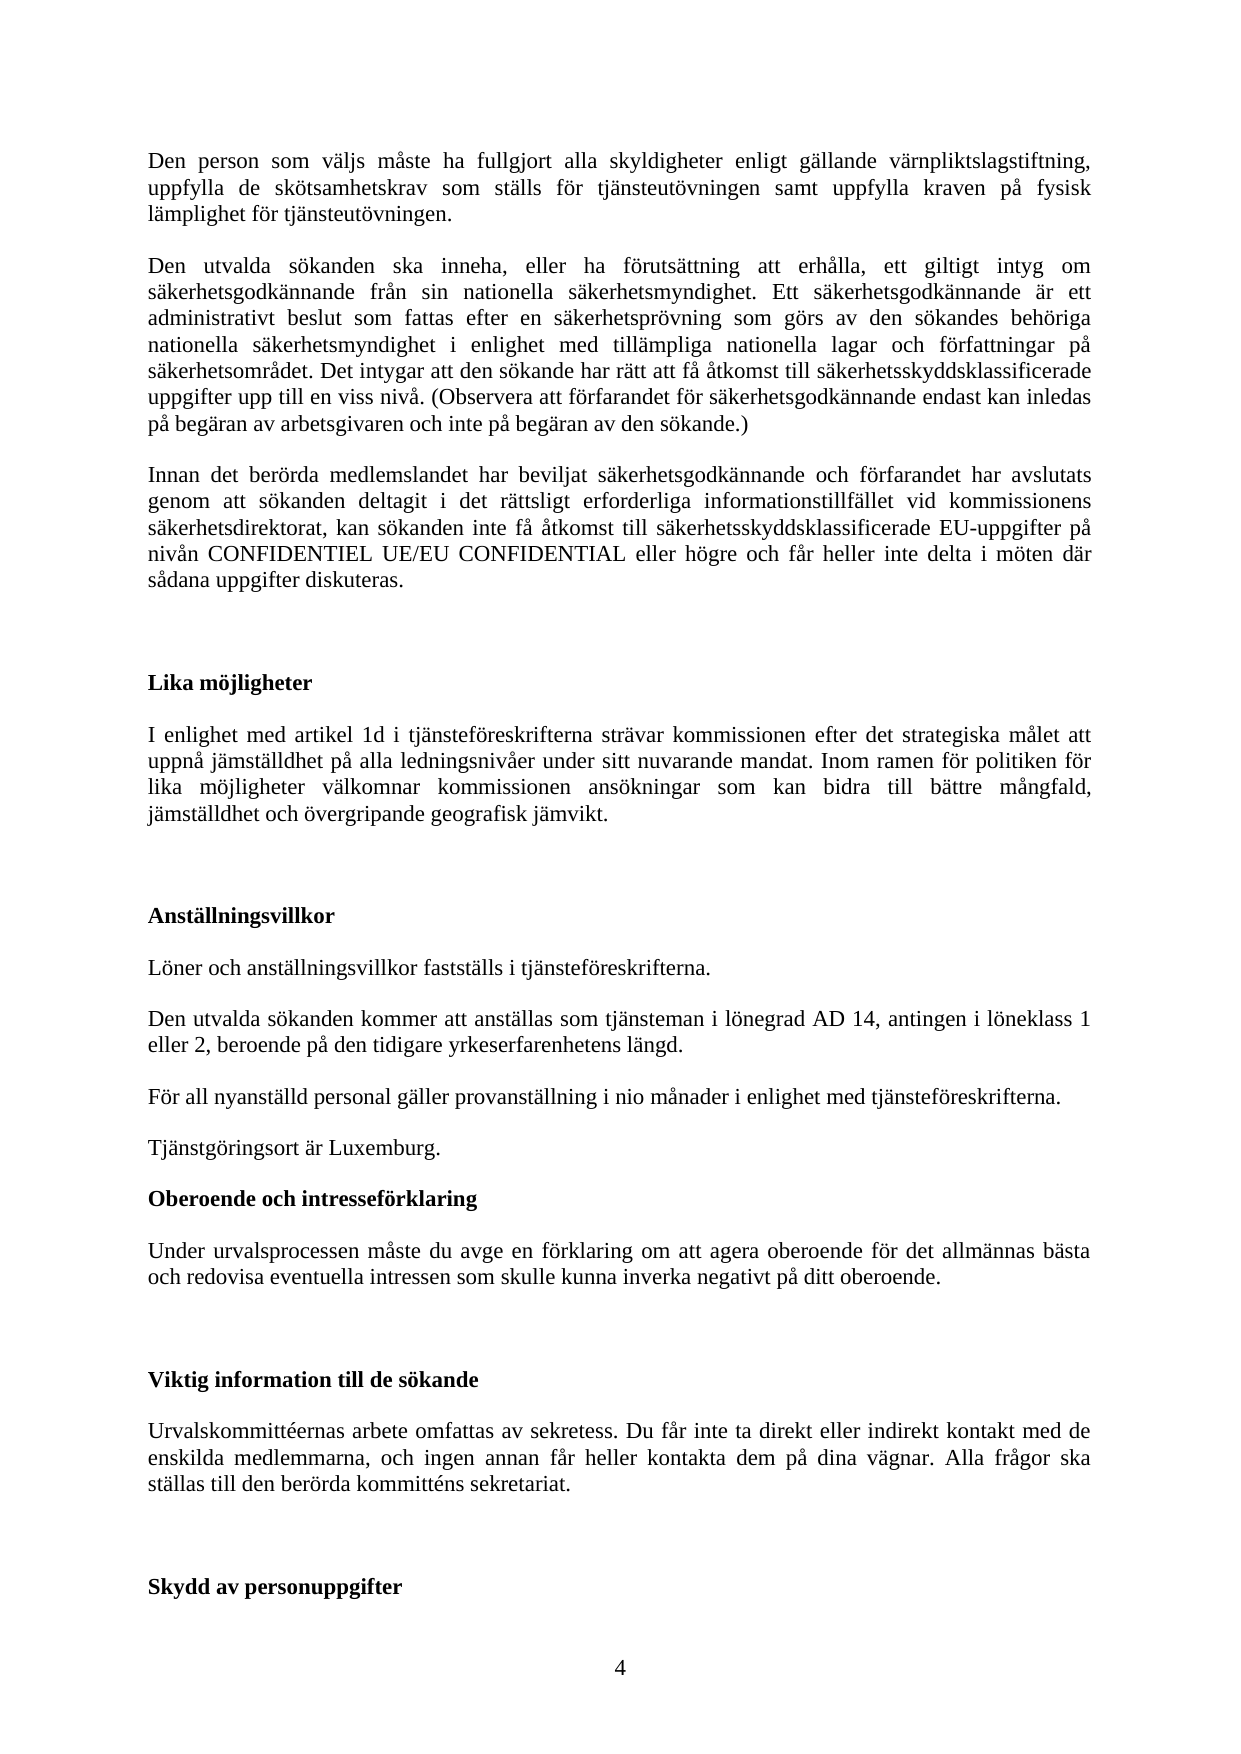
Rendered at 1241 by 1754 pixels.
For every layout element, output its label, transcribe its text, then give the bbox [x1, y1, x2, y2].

text Under urvalsprocessen måste du avge en förklaring om att agera oberoende för det allmännas bästa och redovisa eventuella intressen som skulle kunna inverka negativt på ditt oberoende. [148, 1237, 1093, 1289]
text För all nyanställd personal gäller provanställning i nio månader i enlighet med tjänsteföreskrifterna. [148, 1083, 1093, 1109]
text Anställningsvillkor [148, 902, 1093, 929]
text Tjänstgöringsort är Luxemburg. [148, 1134, 1093, 1161]
text Oberoende och intresseförklaring [148, 1186, 1093, 1212]
text Skydd av personuppgifter [148, 1573, 1093, 1599]
text Den utvalda sökanden ska inneha, eller ha förutsättning att erhålla, ett giltigt intyg om säkerhetsgodkännande från sin nationella säkerhetsmyndighet. Ett säkerhetsgodkännande är ett administrativt beslut som fattas efter en säkerhetsprövning som görs av den sökandes behöriga nationella säkerhetsmyndighet i enlighet med tillämpliga nationella lagar och författningar på säkerhetsområdet. Det intygar att den sökande har rätt att få åtkomst till säkerhetsskyddsklassificerade uppgifter upp till en viss nivå. (Observera att förfarandet för säkerhetsgodkännande endast kan inledas på begäran av arbetsgivaren och inte på begäran av den sökande.) [148, 252, 1093, 436]
text I enlighet med artikel 1d i tjänsteföreskrifterna strävar kommissionen efter det strategiska målet att uppnå jämställdhet på alla ledningsnivåer under sitt nuvarande mandat. Inom ramen för politiken för lika möjligheter välkomnar kommissionen ansökningar som kan bidra till bättre mångfald, jämställdhet och övergripande geografisk jämvikt. [148, 721, 1093, 826]
text Urvalskommittéernas arbete omfattas av sekretess. Du får inte ta direkt eller indirekt kontakt med de enskilda medlemmarna, och ingen annan får heller kontakta dem på dina vägnar. Alla frågor ska ställas till den berörda kommitténs sekretariat. [148, 1417, 1093, 1496]
text Viktig information till de sökande [148, 1366, 1093, 1392]
text Innan det berörda medlemslandet har beviljat säkerhetsgodkännande och förfarandet har avslutats genom att sökanden deltagit i det rättsligt erforderliga informationstillfället vid kommissionens säkerhetsdirektorat, kan sökanden inte få åtkomst till säkerhetsskyddsklassificerade EU-uppgifter på nivån CONFIDENTIEL UE/EU CONFIDENTIAL eller högre och får heller inte delta i möten där sådana uppgifter diskuteras. [148, 461, 1093, 593]
text Löner och anställningsvillkor fastställs i tjänsteföreskrifterna. [148, 954, 1093, 980]
text Den utvalda sökanden kommer att anställas som tjänsteman i lönegrad AD 14, antingen i löneklass 1 eller 2, beroende på den tidigare yrkeserfarenhetens längd. [148, 1005, 1093, 1058]
text Den person som väljs måste ha fullgjort alla skyldigheter enligt gällande värnpliktslagstiftning, uppfylla de skötsamhetskrav som ställs för tjänsteutövningen samt uppfylla kraven på fysisk lämplighet för tjänsteutövningen. [148, 148, 1093, 227]
text Lika möjligheter [148, 669, 1093, 696]
